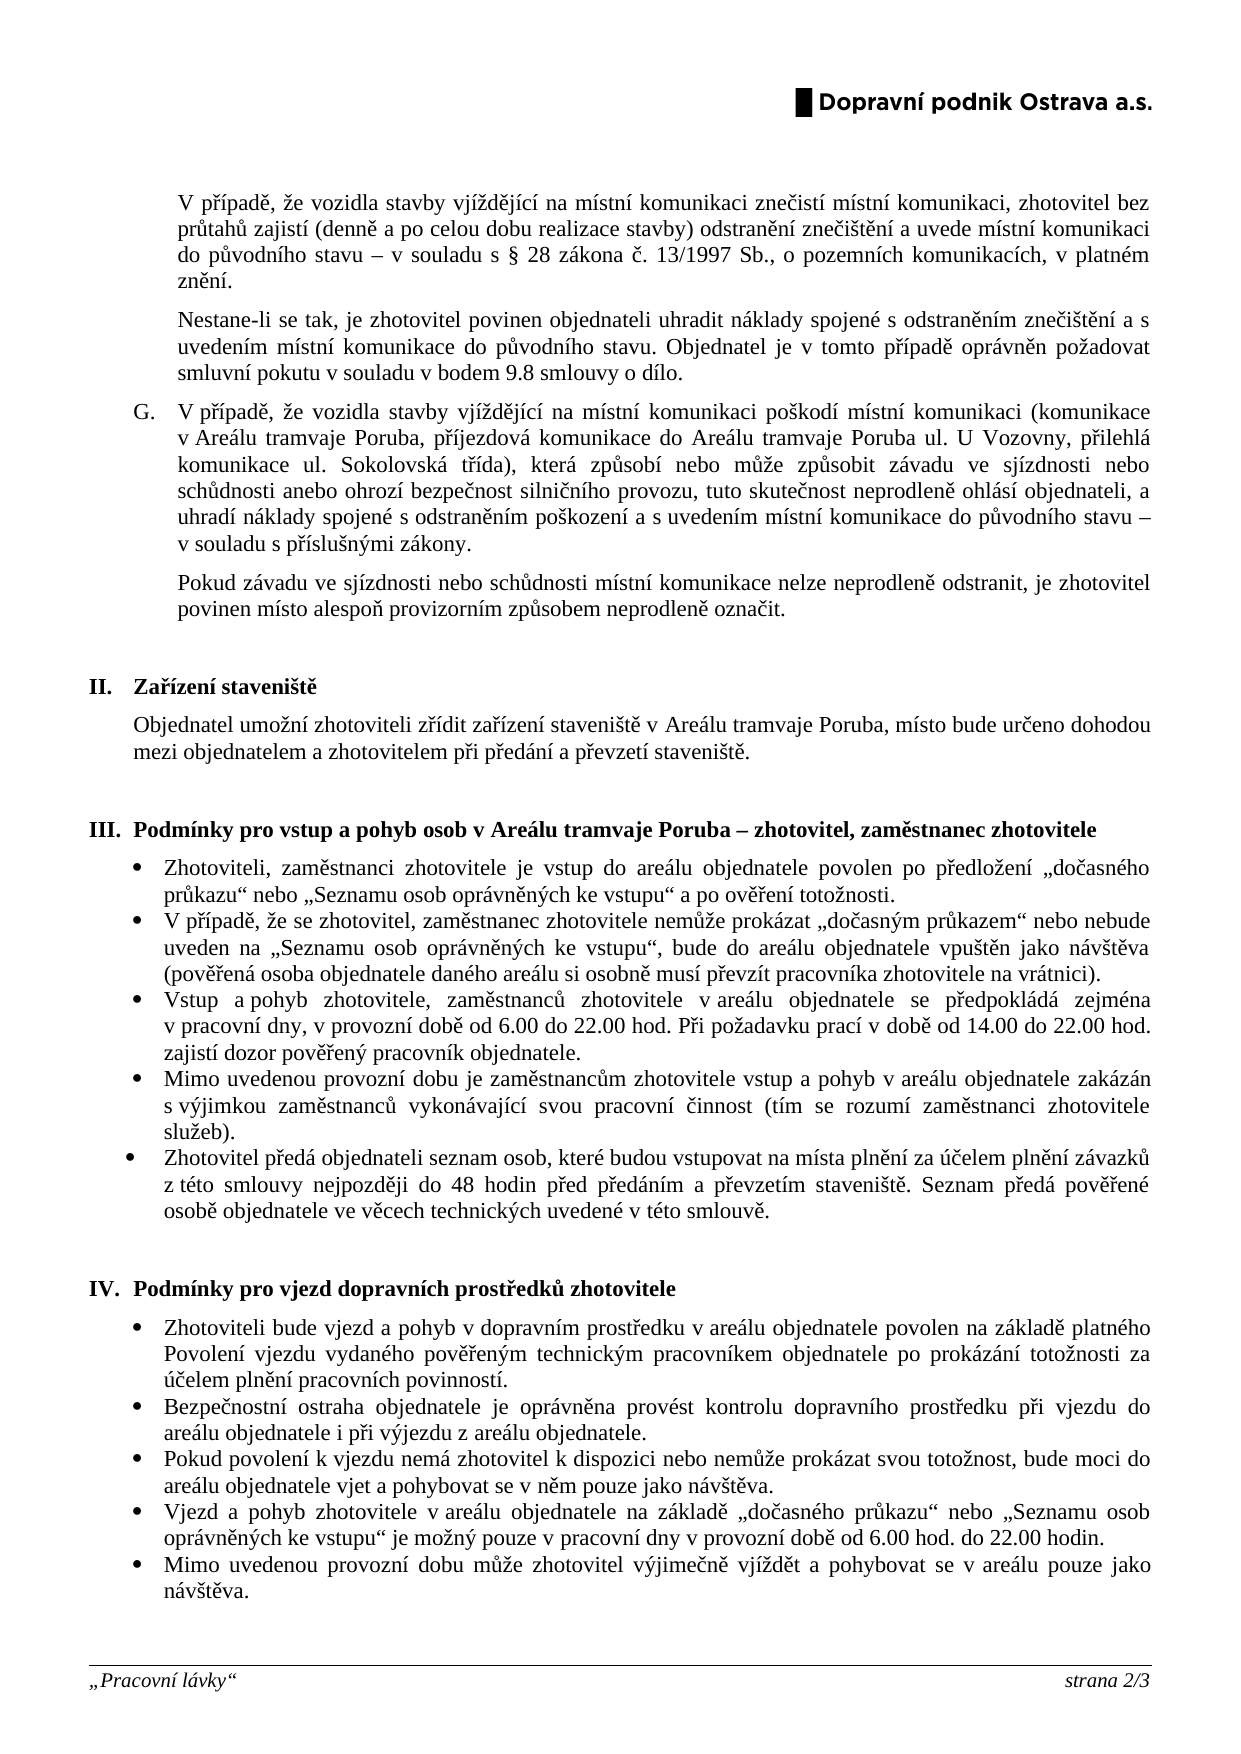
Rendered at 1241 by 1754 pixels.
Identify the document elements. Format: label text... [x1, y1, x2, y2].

list Mimo uvedenou provozní dobu může zhotovitel výjimečně vjíždět a pohybovat se v areálu pouze jako návštěva. [133, 1551, 1152, 1603]
list Pokud povolení k vjezdu nemá zhotovitel k dispozici nebo nemůže prokázat svou totožnost, bude moci do areálu objednatele vjet a pohybovat se v něm pouze jako návštěva. [133, 1445, 1152, 1498]
text Pokud závadu ve sjízdnosti nebo schůdnosti místní komunikace nelze neprodleně odstranit, je zhotovitel povinen místo alespoň provizorním způsobem neprodleně označit. [177, 569, 1152, 621]
text V případě, že vozidla stavby vjíždějící na místní komunikaci znečistí místní komunikaci, zhotovitel bez průtahů zajistí (denně a po celou dobu realizace stavby) odstranění znečištění a uvede místní komunikaci do původního stavu – v souladu s § 28 zákona č. 13/1997 Sb., o pozemních komunikacích, v platném znění. [177, 188, 1152, 294]
text Objednatel umožní zhotoviteli zřídit zařízení staveniště v Areálu tramvaje Poruba, místo bude určeno dohodou mezi objednatelem a zhotovitelem při předání a převzetí staveniště. [133, 712, 1152, 764]
list Vstup a pohyb zhotovitele, zaměstnanců zhotovitele v areálu objednatele se předpokládá zejména v pracovní dny, v provozní době od 6.00 do 22.00 hod. Při požadavku prací v době od 14.00 do 22.00 hod. zajistí dozor pověřený pracovník objednatele. [133, 986, 1152, 1065]
picture [795, 88, 1152, 117]
list Podmínky pro vjezd dopravních prostředků zhotovitele [89, 1275, 1152, 1301]
text Nestane-li se tak, je zhotovitel povinen objednateli uhradit náklady spojené s odstraněním znečištění a s uvedením místní komunikace do původního stavu. Objednatel je v tomto případě oprávněn požadovat smluvní pokutu v souladu v bodem 9.8 smlouvy o dílo. [177, 306, 1152, 386]
list V případě, že se zhotovitel, zaměstnanec zhotovitele nemůže prokázat „dočasným průkazem“ nebo nebude uveden na „Seznamu osob oprávněných ke vstupu“, bude do areálu objednatele vpuštěn jako návštěva (pověřená osoba objednatele daného areálu si osobně musí převzít pracovníka zhotovitele na vrátnici). [133, 907, 1152, 986]
list Podmínky pro vstup a pohyb osob v Areálu tramvaje Poruba – zhotovitel, zaměstnanec zhotovitele [89, 816, 1152, 842]
list V případě, že vozidla stavby vjíždějící na místní komunikaci poškodí místní komunikaci (komunikace v Areálu tramvaje Poruba, příjezdová komunikace do Areálu tramvaje Poruba ul. U Vozovny, přilehlá komunikace ul. Sokolovská třída), která způsobí nebo může způsobit závadu ve sjízdnosti nebo schůdnosti anebo ohrozí bezpečnost silničního provozu, tuto skutečnost neprodleně ohlásí objednateli, a uhradí náklady spojené s odstraněním poškození a s uvedením místní komunikace do původního stavu – v souladu s příslušnými zákony. [133, 398, 1152, 556]
list Zhotovitel předá objednateli seznam osob, které budou vstupovat na místa plnění za účelem plnění závazků z této smlouvy nejpozději do 48 hodin před předáním a převzetím staveniště. Seznam předá pověřené osobě objednatele ve věcech technických uvedené v této smlouvě. [126, 1144, 1152, 1223]
list Bezpečnostní ostraha objednatele je oprávněna provést kontrolu dopravního prostředku při vjezdu do areálu objednatele i při výjezdu z areálu objednatele. [133, 1393, 1152, 1445]
list Zhotoviteli bude vjezd a pohyb v dopravním prostředku v areálu objednatele povolen na základě platného Povolení vjezdu vydaného pověřeným technickým pracovníkem objednatele po prokázání totožnosti za účelem plnění pracovních povinností. [133, 1314, 1152, 1393]
list Zhotoviteli, zaměstnanci zhotovitele je vstup do areálu objednatele povolen po předložení „dočasného průkazu“ nebo „Seznamu osob oprávněných ke vstupu“ a po ověření totožnosti. [133, 854, 1152, 907]
list Zařízení staveniště [89, 673, 1152, 699]
list Vjezd a pohyb zhotovitele v areálu objednatele na základě „dočasného průkazu“ nebo „Seznamu osob oprávněných ke vstupu“ je možný pouze v pracovní dny v provozní době od 6.00 hod. do 22.00 hodin. [133, 1498, 1152, 1551]
list Mimo uvedenou provozní dobu je zaměstnancům zhotovitele vstup a pohyb v areálu objednatele zakázán s výjimkou zaměstnanců vykonávající svou pracovní činnost (tím se rozumí zaměstnanci zhotovitele služeb). [133, 1065, 1152, 1144]
